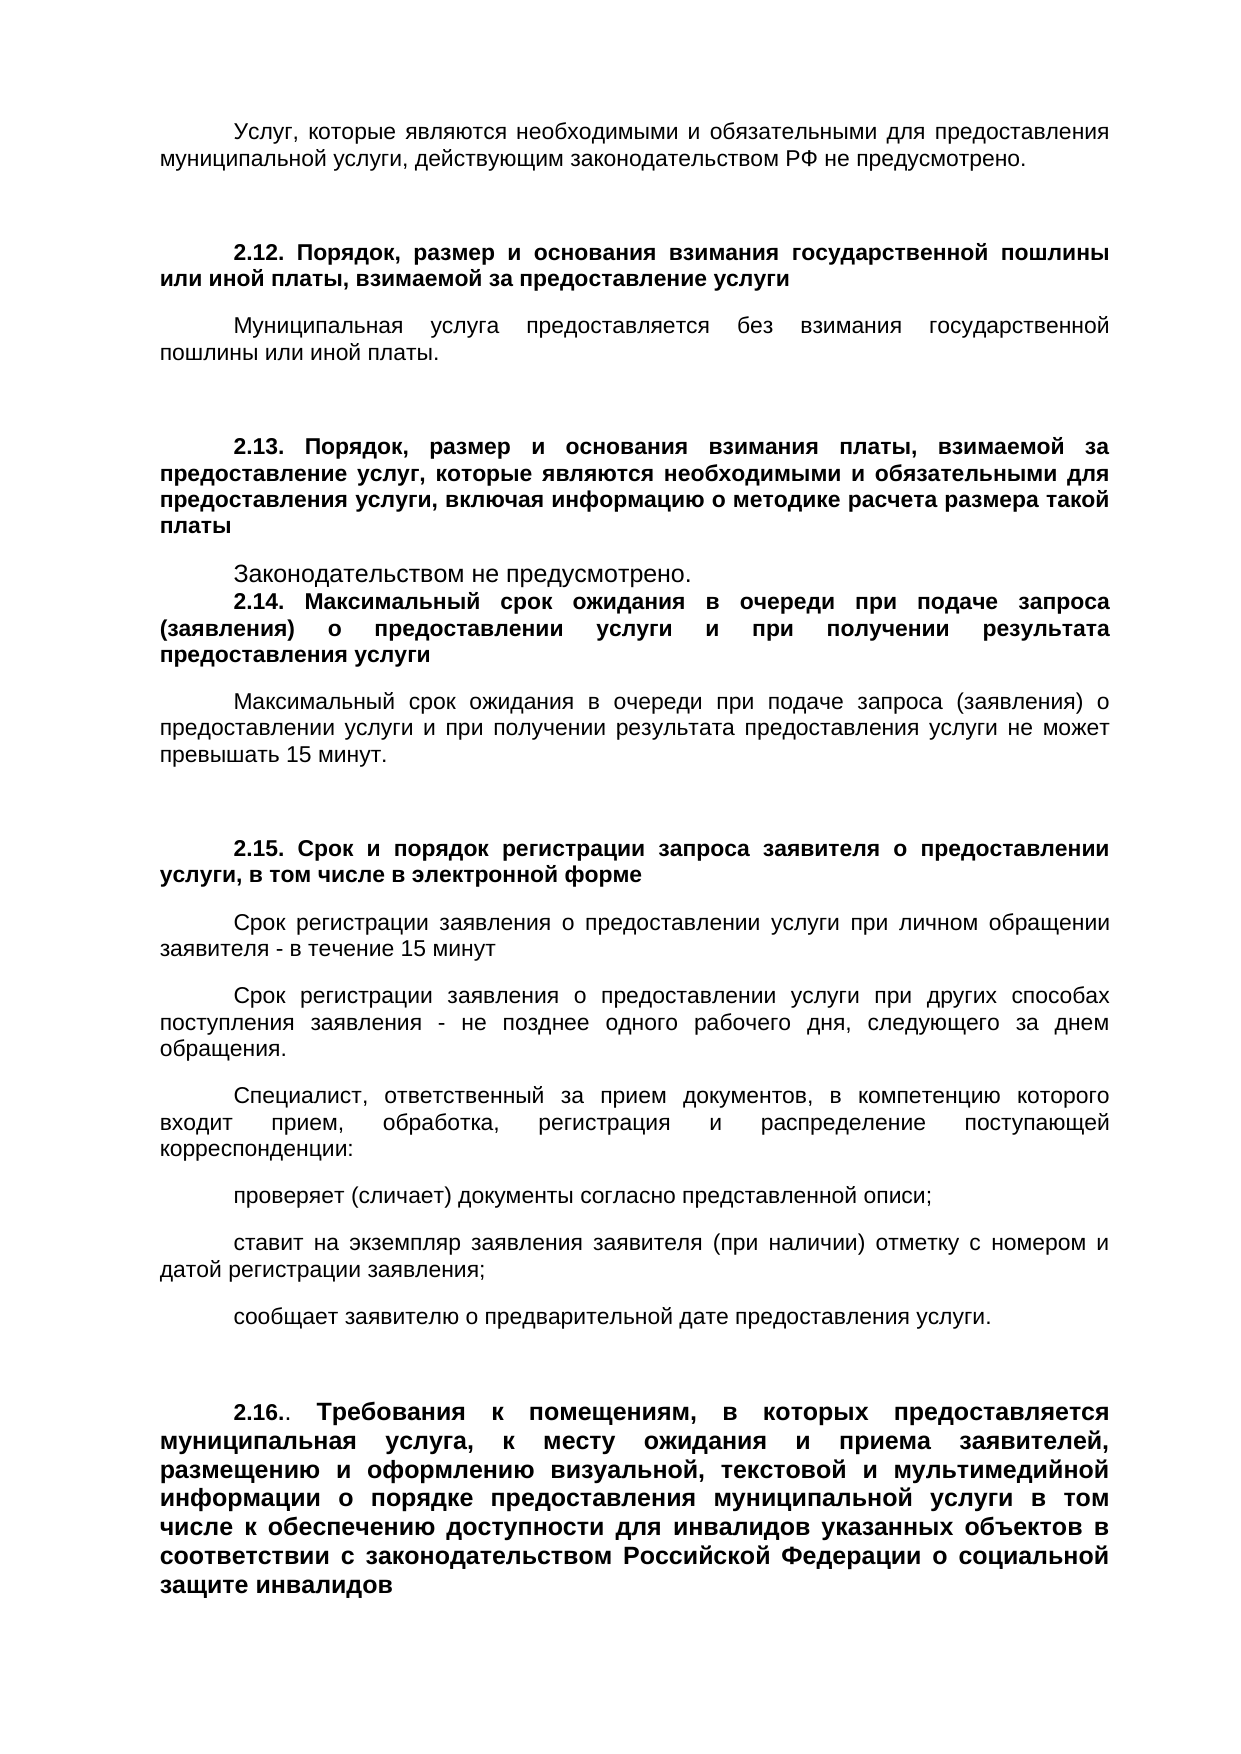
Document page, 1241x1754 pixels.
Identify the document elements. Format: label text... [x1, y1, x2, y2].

text сообщает заявителю о предварительной дате предоставления услуги. [159, 1303, 1110, 1329]
text Специалист, ответственный за прием документов, в компетенцию которого входит прием, обработка, регистрация и распределение поступающей корреспонденции: [159, 1082, 1110, 1161]
text 2.14. Максимальный срок ожидания в очереди при подаче запроса (заявления) о предоставлении услуги и при получении результата предоставления услуги [159, 588, 1110, 667]
text Срок регистрации заявления о предоставлении услуги при личном обращении заявителя - в течение 15 минут [159, 909, 1110, 961]
text Законодательством не предусмотрено. [159, 559, 1110, 588]
text Услуг, которые являются необходимыми и обязательными для предоставления муниципальной услуги, действующим законодательством РФ не предусмотрено. [159, 118, 1110, 171]
text Срок регистрации заявления о предоставлении услуги при других способах поступления заявления - не позднее одного рабочего дня, следующего за днем обращения. [159, 982, 1110, 1061]
text 2.13. Порядок, размер и основания взимания платы, взимаемой за предоставление услуг, которые являются необходимыми и обязательными для предоставления услуги, включая информацию о методике расчета размера такой платы [159, 433, 1110, 538]
text Максимальный срок ожидания в очереди при подаче запроса (заявления) о предоставлении услуги и при получении результата предоставления услуги не может превышать 15 минут. [159, 688, 1110, 767]
text проверяет (сличает) документы согласно представленной описи; [159, 1182, 1110, 1208]
text 2.12. Порядок, размер и основания взимания государственной пошлины или иной платы, взимаемой за предоставление услуги [159, 239, 1110, 292]
text ставит на экземпляр заявления заявителя (при наличии) отметку с номером и датой регистрации заявления; [159, 1229, 1110, 1282]
text Муниципальная услуга предоставляется без взимания государственной пошлины или иной платы. [159, 312, 1110, 365]
text 2.15. Срок и порядок регистрации запроса заявителя о предоставлении услуги, в том числе в электронной форме [159, 835, 1110, 888]
text 2.16.. Требования к помещениям, в которых предоставляется муниципальная услуга, к месту ожидания и приема заявителей, размещению и оформлению визуальной, текстовой и мультимедийной информации о порядке предоставления муниципальной услуги в том числе к обеспечению доступности для инвалидов указанных объектов в соответствии с законодательством Российской Федерации о социальной защите инвалидов [159, 1397, 1110, 1598]
